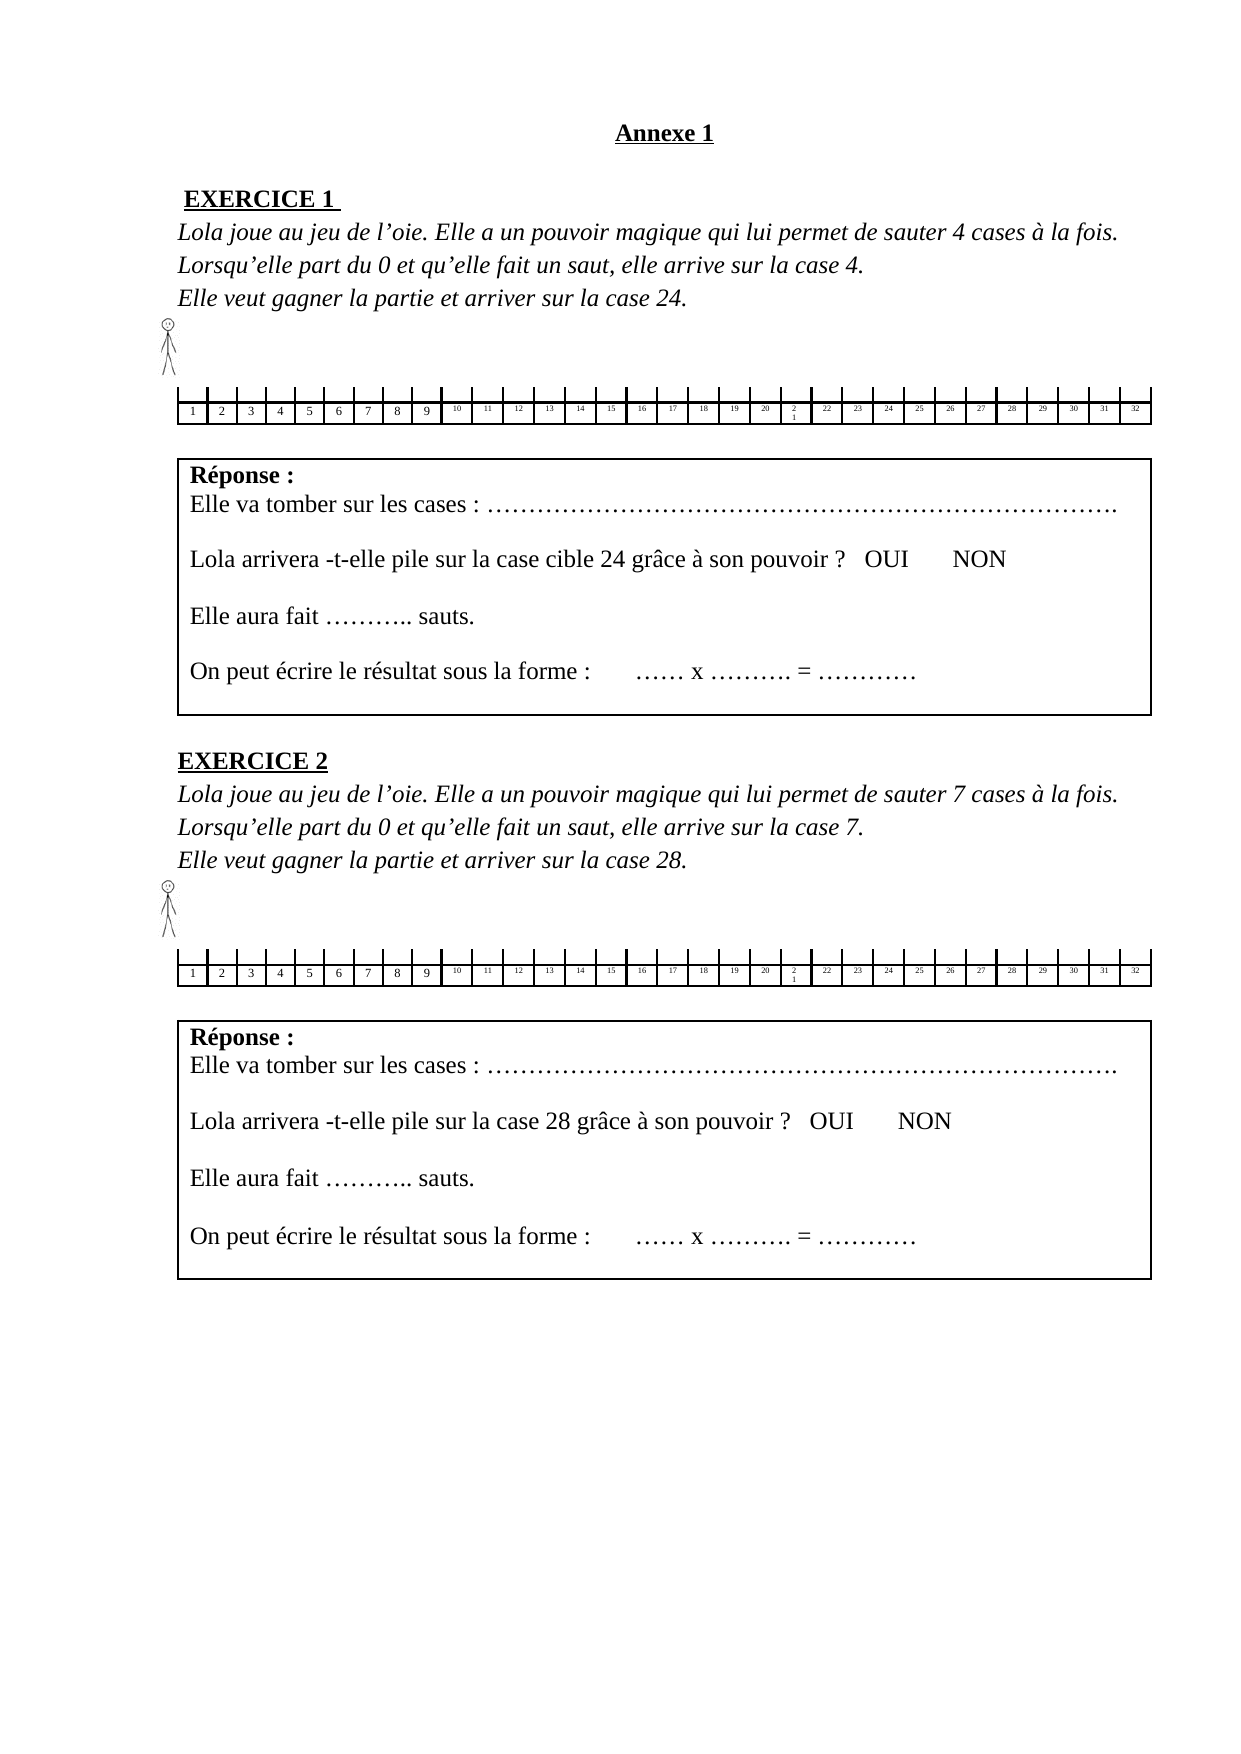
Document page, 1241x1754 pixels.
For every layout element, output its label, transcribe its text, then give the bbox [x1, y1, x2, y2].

table_cell 19 [720, 404, 749, 423]
table_cell 12 [504, 404, 533, 423]
table_header [413, 387, 440, 401]
table_header [504, 949, 533, 963]
table_cell 9 [413, 966, 440, 985]
table_header [443, 387, 471, 401]
table_cell 3 [238, 966, 265, 985]
table_header [179, 949, 206, 963]
table_header [473, 387, 502, 401]
table_header [209, 387, 236, 401]
table_header [597, 387, 625, 401]
table_cell 7 [355, 966, 382, 985]
table_header [905, 949, 934, 963]
table_cell 30 [1059, 404, 1088, 423]
table_cell 7 [355, 404, 382, 423]
text EXERCICE 1 [177, 184, 1152, 213]
table_header [813, 949, 841, 963]
table_cell 20 [751, 404, 780, 423]
table_cell 12 [504, 966, 533, 985]
picture [156, 316, 182, 378]
table_header [179, 387, 206, 401]
table_cell 2 [209, 404, 236, 423]
table_header [296, 949, 323, 963]
table_header [843, 949, 872, 963]
table_header [998, 949, 1026, 963]
table_header [1028, 387, 1057, 401]
table_cell 24 [874, 966, 903, 985]
table_header [843, 387, 872, 401]
table_cell 4 [267, 404, 294, 423]
table_header [689, 387, 718, 401]
table_header [384, 387, 411, 401]
table_header [535, 949, 564, 963]
table_header [1090, 387, 1119, 401]
table_cell 15 [597, 404, 625, 423]
table_header [782, 387, 810, 401]
table_header [1121, 387, 1150, 401]
table_cell 21 [782, 404, 810, 423]
table_header [658, 949, 687, 963]
table_header [597, 949, 625, 963]
table_cell 27 [967, 966, 995, 985]
table_header [689, 949, 718, 963]
table_cell 13 [535, 966, 564, 985]
table_cell 1 [179, 404, 206, 423]
table_header [628, 387, 656, 401]
table_cell 14 [566, 966, 595, 985]
table_cell 6 [325, 404, 353, 423]
table_cell 10 [443, 966, 471, 985]
table_header [267, 949, 294, 963]
table_header [720, 387, 749, 401]
table_cell 21 [782, 966, 810, 985]
table_header [905, 387, 934, 401]
table_header [384, 949, 411, 963]
table_cell 28 [998, 966, 1026, 985]
table_header [998, 387, 1026, 401]
table_header [1028, 949, 1057, 963]
table_cell 1 [179, 966, 206, 985]
table_cell 8 [384, 404, 411, 423]
table_header [296, 387, 323, 401]
table_cell 28 [998, 404, 1026, 423]
table_cell 14 [566, 404, 595, 423]
table_cell 31 [1090, 404, 1119, 423]
table_cell 11 [473, 966, 502, 985]
table_cell 13 [535, 404, 564, 423]
table_cell 8 [384, 966, 411, 985]
table_cell 25 [905, 404, 934, 423]
table_header [782, 949, 810, 963]
table_cell 32 [1121, 966, 1150, 985]
table_cell 4 [267, 966, 294, 985]
table_header [325, 949, 353, 963]
table_cell 9 [413, 404, 440, 423]
table_header [874, 949, 903, 963]
table_header [751, 387, 780, 401]
table_header [325, 387, 353, 401]
table_header [1059, 387, 1088, 401]
table_cell 10 [443, 404, 471, 423]
table_cell 3 [238, 404, 265, 423]
table_header [967, 387, 995, 401]
picture [156, 878, 182, 940]
table_cell 16 [628, 404, 656, 423]
table_header [936, 949, 965, 963]
text EXERCICE 2 [177, 746, 1152, 775]
table_cell 22 [813, 404, 841, 423]
table_cell 20 [751, 966, 780, 985]
table_header [813, 387, 841, 401]
table_cell 15 [597, 966, 625, 985]
table_cell 26 [936, 966, 965, 985]
table_cell 24 [874, 404, 903, 423]
table_header [238, 949, 265, 963]
table_cell 22 [813, 966, 841, 985]
table_header [535, 387, 564, 401]
text Lola joue au jeu de l’oie. Elle a un pouvoir magique qui lui permet de sauter 4 cases à la fois. Lorsqu’elle part du 0 et qu’elle fait un saut, elle arrive sur la case 4. [177, 217, 1152, 279]
table_cell 2 [209, 966, 236, 985]
table_header [413, 949, 440, 963]
table_header [874, 387, 903, 401]
table_cell 19 [720, 966, 749, 985]
table_header [566, 387, 595, 401]
table_cell 16 [628, 966, 656, 985]
table_cell 18 [689, 966, 718, 985]
text Lola joue au jeu de l’oie. Elle a un pouvoir magique qui lui permet de sauter 7 cases à la fois. Lorsqu’elle part du 0 et qu’elle fait un saut, elle arrive sur la case 7. [177, 779, 1152, 841]
text Elle veut gagner la partie et arriver sur la case 24. [177, 283, 1152, 312]
table_header [720, 949, 749, 963]
table_cell 23 [843, 404, 872, 423]
table_cell 29 [1028, 966, 1057, 985]
table_header [751, 949, 780, 963]
table_header [504, 387, 533, 401]
table_header [1059, 949, 1088, 963]
table_cell 30 [1059, 966, 1088, 985]
table_cell 29 [1028, 404, 1057, 423]
table_cell 17 [658, 966, 687, 985]
table_cell 23 [843, 966, 872, 985]
table_cell 27 [967, 404, 995, 423]
table_cell 5 [296, 404, 323, 423]
table_cell 32 [1121, 404, 1150, 423]
table_header [936, 387, 965, 401]
table_header [566, 949, 595, 963]
table_cell 5 [296, 966, 323, 985]
table_header Réponse : Elle va tomber sur les cases : …………………………………………………………………. Lola arrivera -t-elle pile sur la case 28 grâce à son pouvoir ? OUI NON Elle aura fait ……….. sauts. On peut écrire le résultat sous la forme : …… x ………. = ………… [179, 1022, 1150, 1278]
table_cell 11 [473, 404, 502, 423]
table_header Réponse : Elle va tomber sur les cases : …………………………………………………………………. Lola arrivera -t-elle pile sur la case cible 24 grâce à son pouvoir ? OUI NON Elle aura fait ……….. sauts. On peut écrire le résultat sous la forme : …… x ………. = ………… [179, 460, 1150, 714]
table_header [967, 949, 995, 963]
table_header [267, 387, 294, 401]
table_header [628, 949, 656, 963]
table_cell 6 [325, 966, 353, 985]
table_header [658, 387, 687, 401]
table_header [355, 387, 382, 401]
table_header [443, 949, 471, 963]
table_header [1090, 949, 1119, 963]
table_cell 18 [689, 404, 718, 423]
table_cell 17 [658, 404, 687, 423]
table_header [473, 949, 502, 963]
table_header [355, 949, 382, 963]
table_header [1121, 949, 1150, 963]
table_cell 25 [905, 966, 934, 985]
text Annexe 1 [177, 118, 1152, 147]
table_cell 26 [936, 404, 965, 423]
table_header [238, 387, 265, 401]
table_header [209, 949, 236, 963]
table_cell 31 [1090, 966, 1119, 985]
text Elle veut gagner la partie et arriver sur la case 28. [177, 845, 1152, 874]
